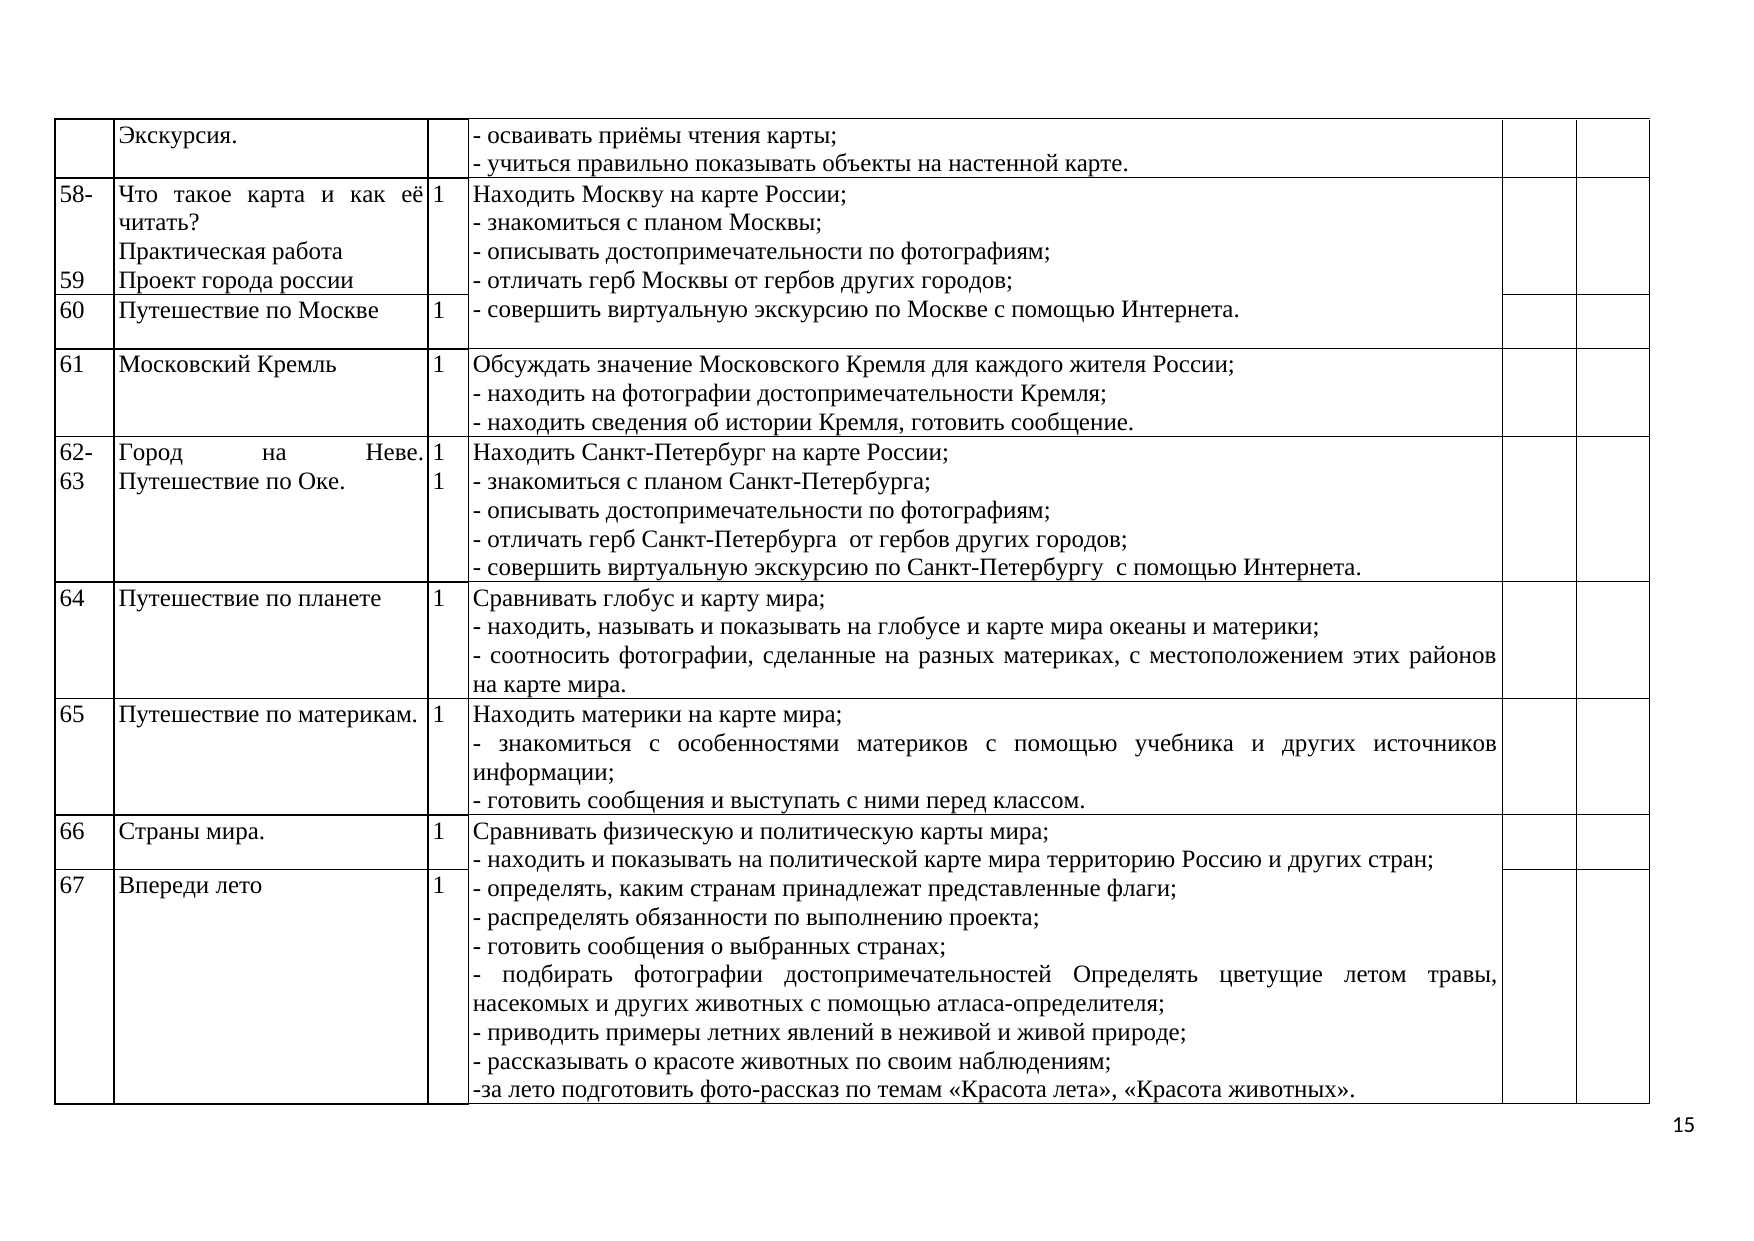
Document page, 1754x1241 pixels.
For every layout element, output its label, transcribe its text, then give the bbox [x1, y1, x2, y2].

table_cell 1 [429, 870, 468, 1103]
table_cell [1577, 178, 1649, 294]
table_cell Что такое карта и как её читать? Практическая работа Проект города россии [115, 179, 427, 294]
table_cell [1577, 815, 1649, 868]
table_cell Путешествие по материкам. [115, 699, 427, 814]
table_cell Находить Москву на карте России; - знакомиться с планом Москвы; - описывать достопримечательности по фотографиям; - отличать герб Москвы от гербов других городов; - совершить виртуальную экскурсию по Москве с помощью Интернета. [469, 178, 1502, 348]
table_cell 1 [429, 583, 468, 698]
table_cell 61 [56, 350, 113, 436]
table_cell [469, 119, 1502, 177]
table_cell [1503, 178, 1576, 294]
table_cell [1577, 349, 1649, 436]
table_cell 67 [56, 870, 113, 1103]
table_cell Город на Неве. Путешествие по Оке. [115, 437, 427, 581]
table_cell [1577, 119, 1649, 177]
table_cell [1577, 870, 1649, 1103]
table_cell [115, 120, 427, 177]
table_cell Находить Санкт-Петербург на карте России; - знакомиться с планом Санкт-Петербурга; - описывать достопримечательности по фотографиям; - отличать герб Санкт-Петербурга от гербов других городов; - совершить виртуальную экскурсию по Санкт-Петербургу с помощью Интернета. [469, 437, 1502, 581]
table_cell Страны мира. [115, 816, 427, 868]
table_cell 1 [429, 179, 468, 294]
table_cell [1503, 437, 1576, 581]
table_cell [1503, 119, 1576, 177]
table_cell [1503, 295, 1576, 348]
table_cell [1577, 582, 1649, 698]
table_cell [1503, 815, 1576, 868]
table_cell [1577, 295, 1649, 348]
table_cell 66 [56, 816, 113, 868]
table_cell 65 [56, 699, 113, 814]
table_cell [1503, 582, 1576, 698]
table_cell [1503, 699, 1576, 814]
table_cell 64 [56, 583, 113, 698]
table_cell 58- 59 [56, 179, 113, 294]
table_cell Сравнивать глобус и карту мира; - находить, называть и показывать на глобусе и карте мира океаны и материки; - соотносить фотографии, сделанные на разных материках, с местоположением этих районов на карте мира. [469, 582, 1502, 698]
table_cell [1577, 699, 1649, 814]
table_cell 1 [429, 295, 468, 348]
table_cell 60 [56, 295, 113, 348]
table_cell Обсуждать значение Московского Кремля для каждого жителя России; - находить на фотографии достопримечательности Кремля; - находить сведения об истории Кремля, готовить сообщение. [469, 349, 1502, 436]
table_cell 1 [429, 816, 468, 868]
table_cell Московский Кремль [115, 350, 427, 436]
table_cell Путешествие по планете [115, 583, 427, 698]
table_cell 1 [429, 350, 468, 436]
table_cell 1 [429, 699, 468, 814]
table_cell Путешествие по Москве [115, 295, 427, 348]
table_cell 58 [56, 120, 113, 177]
table_cell Впереди лето [115, 870, 427, 1103]
table_cell [1577, 437, 1649, 581]
table_cell 1 1 [429, 437, 468, 581]
table_cell 62-63 [56, 437, 113, 581]
table_cell 1 [429, 120, 468, 177]
table_cell [1503, 870, 1576, 1103]
table_cell [1503, 349, 1576, 436]
table_cell Находить материки на карте мира; - знакомиться с особенностями материков с помощью учебника и других источников информации; - готовить сообщения и выступать с ними перед классом. [469, 699, 1502, 814]
table_cell Сравнивать физическую и политическую карты мира; - находить и показывать на политической карте мира территорию Россию и других стран; - определять, каким странам принадлежат представленные флаги; - распределять обязанности по выполнению проекта; - готовить сообщения о выбранных странах; - подбирать фотографии достопримечательностей Определять цветущие летом травы, насекомых и других животных с помощью атласа-определителя; - приводить примеры летних явлений в неживой и живой природе; - рассказывать о красоте животных по своим наблюдениям; -за лето подготовить фото-рассказ по темам «Красота лета», «Красота животных». [469, 815, 1502, 1103]
